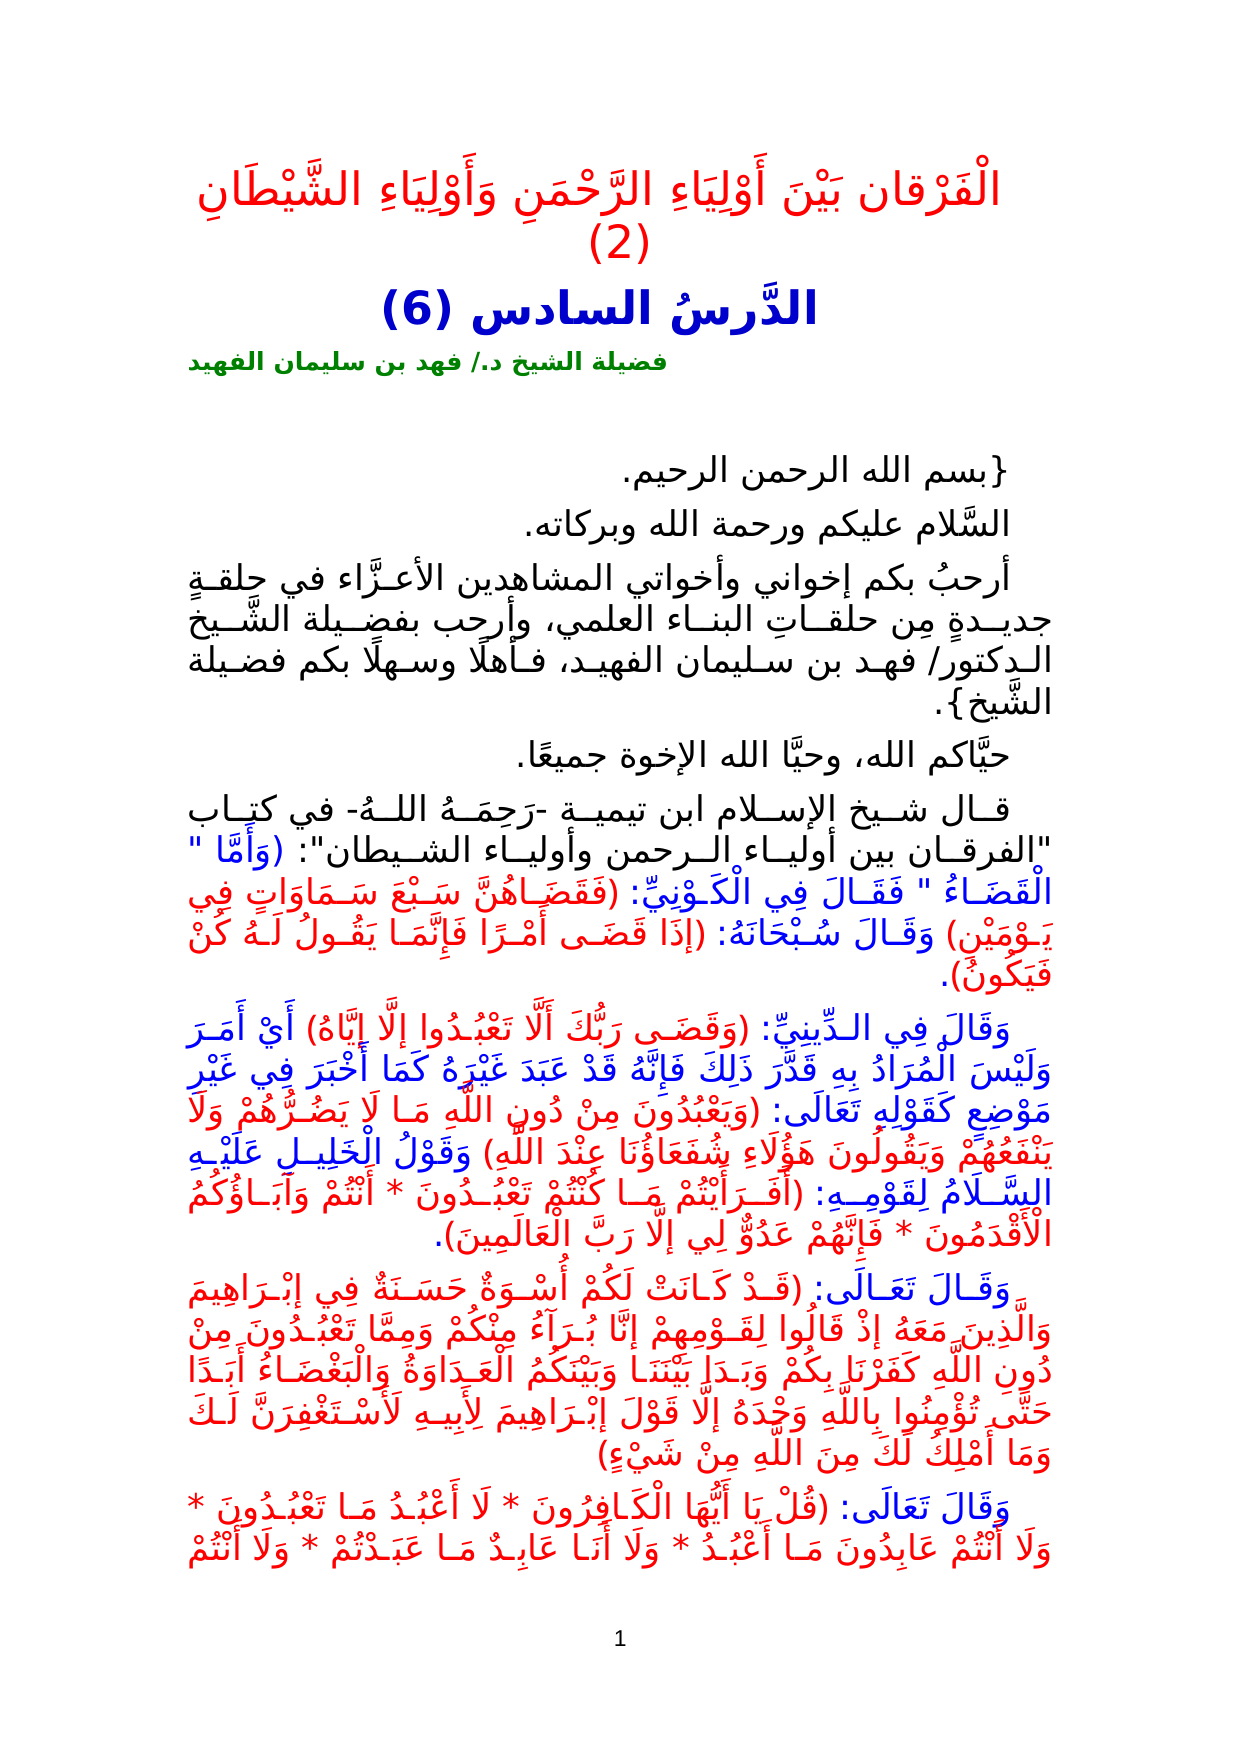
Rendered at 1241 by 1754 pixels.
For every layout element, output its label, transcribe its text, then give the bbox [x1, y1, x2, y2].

text {بسم الله الرحمن الرحيم. [187, 450, 1053, 491]
text أرحبُ بكم إخواني وأخواتي المشاهدين الأعزَّاء في حلقةٍ جديدةٍ مِن حلقاتِ البناء العلمي، وأرحب بفضيلة الشَّيخ الدكتور/ فهد بن سليمان الفهيد، فأهلًا وسهلًا بكم فضيلة الشَّيخ}. [187, 557, 1053, 722]
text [187, 1486, 1053, 1569]
text وَقَالَ فِي الدِّينِيِّ: ﴿وَقَضَى رَبُّكَ أَلَّا تَعْبُدُوا إلَّا إيَّاهُ﴾ أَيْ أَمَرَ وَلَيْسَ الْمُرَادُ بِهِ قَدَّرَ ذَلِكَ فَإِنَّهُ قَدْ عَبَدَ غَيْرَهُ كَمَا أَخْبَرَ فِي غَيْرِ مَوْضِعٍ كَقَوْلِهِ تَعَالَى: ﴿وَيَعْبُدُونَ مِنْ دُونِ اللَّهِ مَا لَا يَضُرُّهُمْ وَلَا يَنْفَعُهُمْ وَيَقُولُونَ هَؤُلَاءِ شُفَعَاؤُنَا عِنْدَ اللَّهِ﴾ وَقَوْلُ الْخَلِيلِ عَلَيْهِ السَّلَامُ لِقَوْمِهِ: ﴿أَفَرَأَيْتُمْ مَا كُنْتُمْ تَعْبُدُونَ * أَنْتُمْ وَآبَاؤُكُمُ الْأَقْدَمُونَ * فَإِنَّهُمْ عَدُوٌّ لِي إلَّا رَبَّ الْعَالَمِينَ﴾. [187, 1007, 1053, 1255]
text حيَّاكم الله، وحيَّا الله الإخوة جميعًا. [187, 735, 1053, 776]
text الْفَرْقان بَيْنَ أَوْلِيَاءِ الرَّحْمَنِ وَأَوْلِيَاءِ الشَّيْطَانِ (2) [187, 162, 1053, 269]
text الدَّرسُ السادس (6) [187, 282, 1053, 335]
text فضيلة الشيخ د./ فهد بن سليمان الفهيد [187, 347, 1053, 377]
text وَقَالَ تَعَالَى: ﴿قَدْ كَانَتْ لَكُمْ أُسْوَةٌ حَسَنَةٌ فِي إبْرَاهِيمَ وَالَّذِينَ مَعَهُ إذْ قَالُوا لِقَوْمِهِمْ إنَّا بُرَآءُ مِنْكُمْ وَمِمَّا تَعْبُدُونَ مِنْ دُونِ اللَّهِ كَفَرْنَا بِكُمْ وَبَدَا بَيْنَنَا وَبَيْنَكُمُ الْعَدَاوَةُ وَالْبَغْضَاءُ أَبَدًا حَتَّى تُؤْمِنُوا بِاللَّهِ وَحْدَهُ إلَّا قَوْلَ إبْرَاهِيمَ لِأَبِيهِ لَأَسْتَغْفِرَنَّ لَكَ وَمَا أَمْلِكُ لَكَ مِنَ اللَّهِ مِنْ شَيْءٍ﴾ [187, 1267, 1053, 1474]
text السَّلام عليكم ورحمة الله وبركاته. [187, 504, 1053, 545]
text قال شيخ الإسلام ابن تيمية -رَحِمَهُ اللهُ- في كتاب "الفرقان بين أولياء الرحمن وأولياء الشيطان": (وَأَمَّا " الْقَضَاءُ " فَقَالَ فِي الْكَوْنِيِّ: ﴿فَقَضَاهُنَّ سَبْعَ سَمَاوَاتٍ فِي يَوْمَيْنِ﴾ وَقَالَ سُبْحَانَهُ: ﴿إذَا قَضَى أَمْرًا فَإِنَّمَا يَقُولُ لَهُ كُنْ فَيَكُونُ﴾. [187, 789, 1053, 995]
